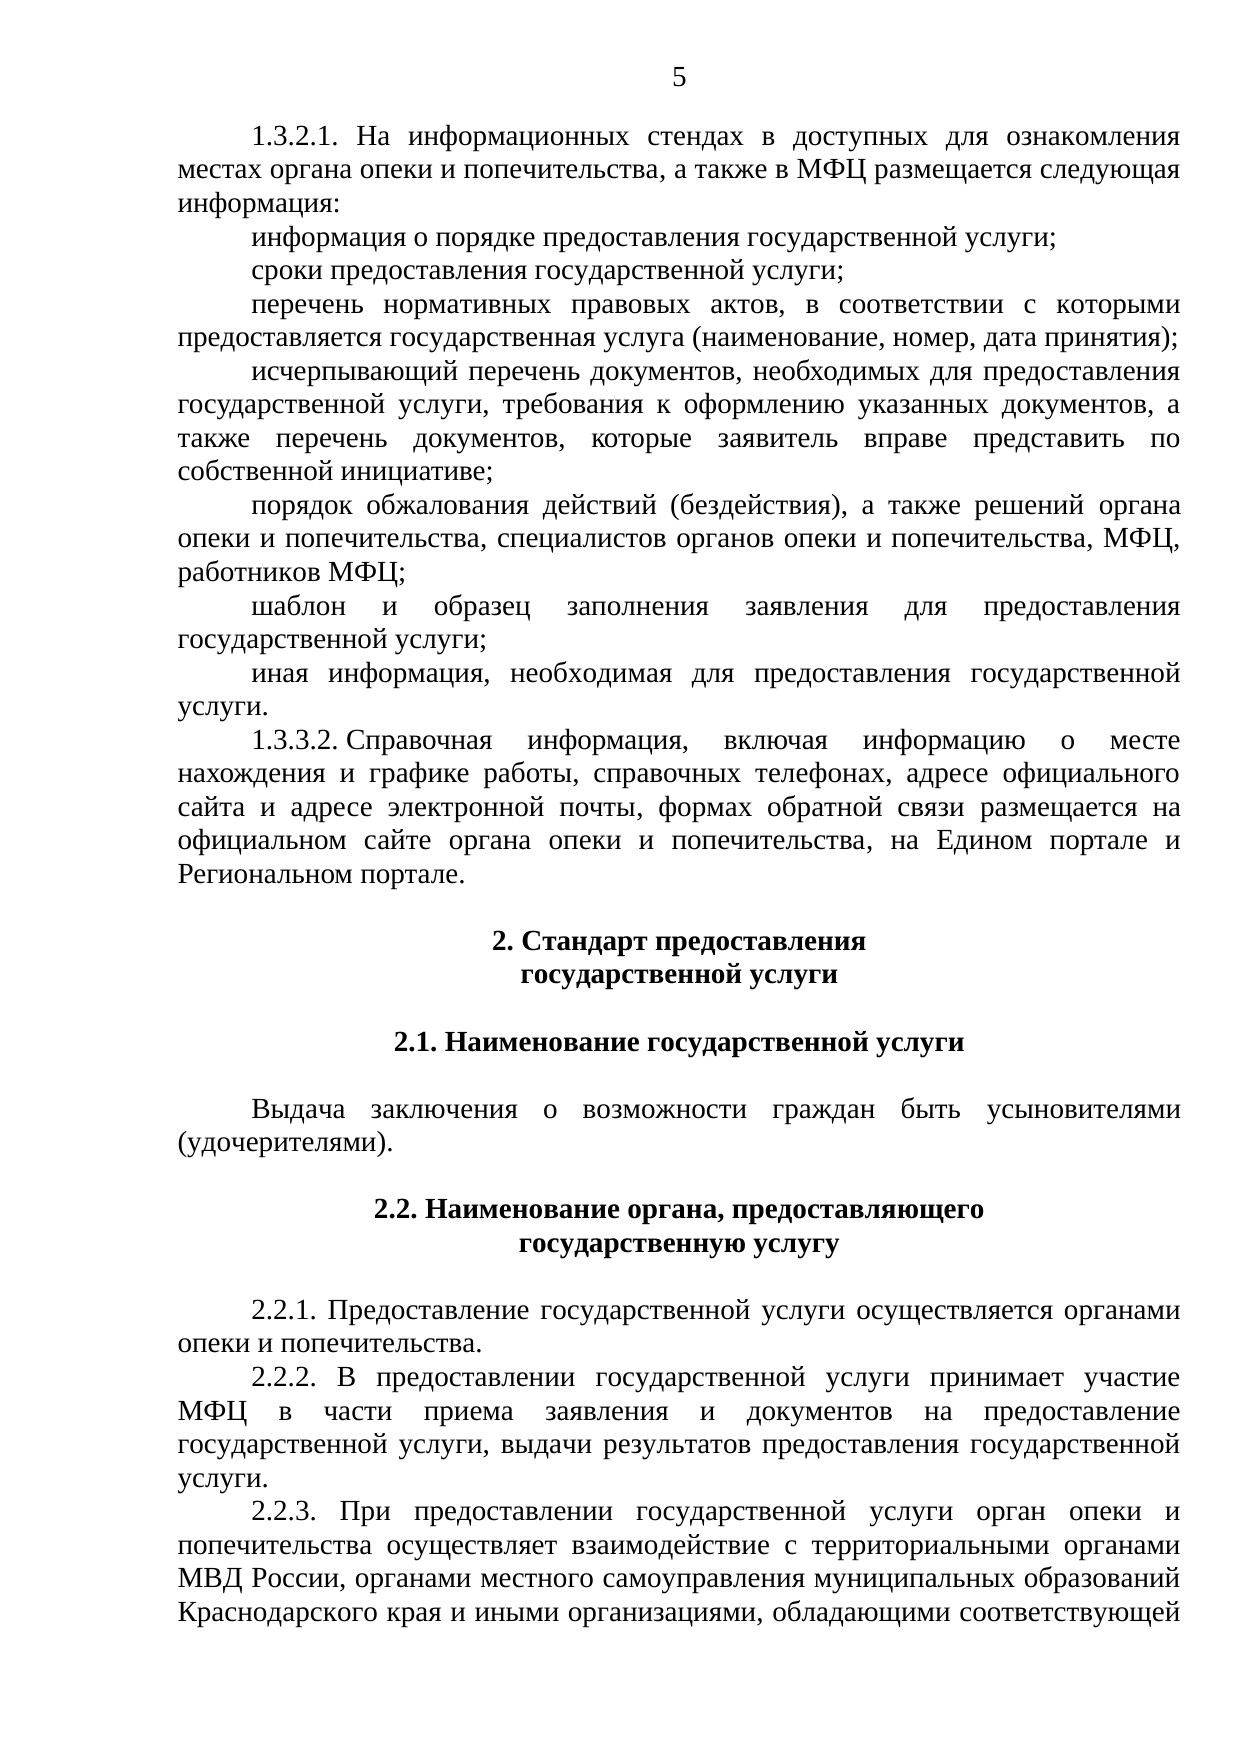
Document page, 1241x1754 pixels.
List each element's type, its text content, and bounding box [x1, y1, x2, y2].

text иная информация, необходимая для предоставления государственной услуги. [177, 655, 1181, 722]
text государственной услуги [177, 957, 1181, 990]
text 2.1. Наименование государственной услуги [177, 1024, 1181, 1057]
text сроки предоставления государственной услуги; [177, 252, 1181, 286]
text Выдача заключения о возможности граждан быть усыновителями (удочерителями). [177, 1091, 1181, 1158]
text 2.2.2. В предоставлении государственной услуги принимает участие МФЦ в части приема заявления и документов на предоставление государственной услуги, выдачи результатов предоставления государственной услуги. [177, 1359, 1181, 1493]
text шаблон и образец заполнения заявления для предоставления государственной услуги; [177, 588, 1181, 655]
text перечень нормативных правовых актов, в соответствии с которыми предоставляется государственная услуга (наименование, номер, дата принятия); [177, 286, 1181, 353]
text исчерпывающий перечень документов, необходимых для предоставления государственной услуги, требования к оформлению указанных документов, а также перечень документов, которые заявитель вправе представить по собственной инициативе; [177, 353, 1181, 487]
text государственную услугу [177, 1225, 1181, 1258]
text информация о порядке предоставления государственной услуги; [177, 219, 1181, 252]
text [177, 1493, 1181, 1627]
text 2.2.1. Предоставление государственной услуги осуществляется органами опеки и попечительства. [177, 1292, 1181, 1359]
text 1.3.2.1. На информационных стендах в доступных для ознакомления местах органа опеки и попечительства, а также в МФЦ размещается следующая информация: [177, 118, 1181, 219]
text порядок обжалования действий (бездействия), а также решений органа опеки и попечительства, специалистов органов опеки и попечительства, МФЦ, работников МФЦ; [177, 487, 1181, 588]
text 2.2. Наименование органа, предоставляющего [177, 1191, 1181, 1225]
text 2. Стандарт предоставления [177, 923, 1181, 957]
text 1.3.3.2. Справочная информация, включая информацию о месте нахождения и графике работы, справочных телефонах, адресе официального сайта и адресе электронной почты, формах обратной связи размещается на официальном сайте органа опеки и попечительства, на Едином портале и Региональном портале. [177, 722, 1181, 889]
